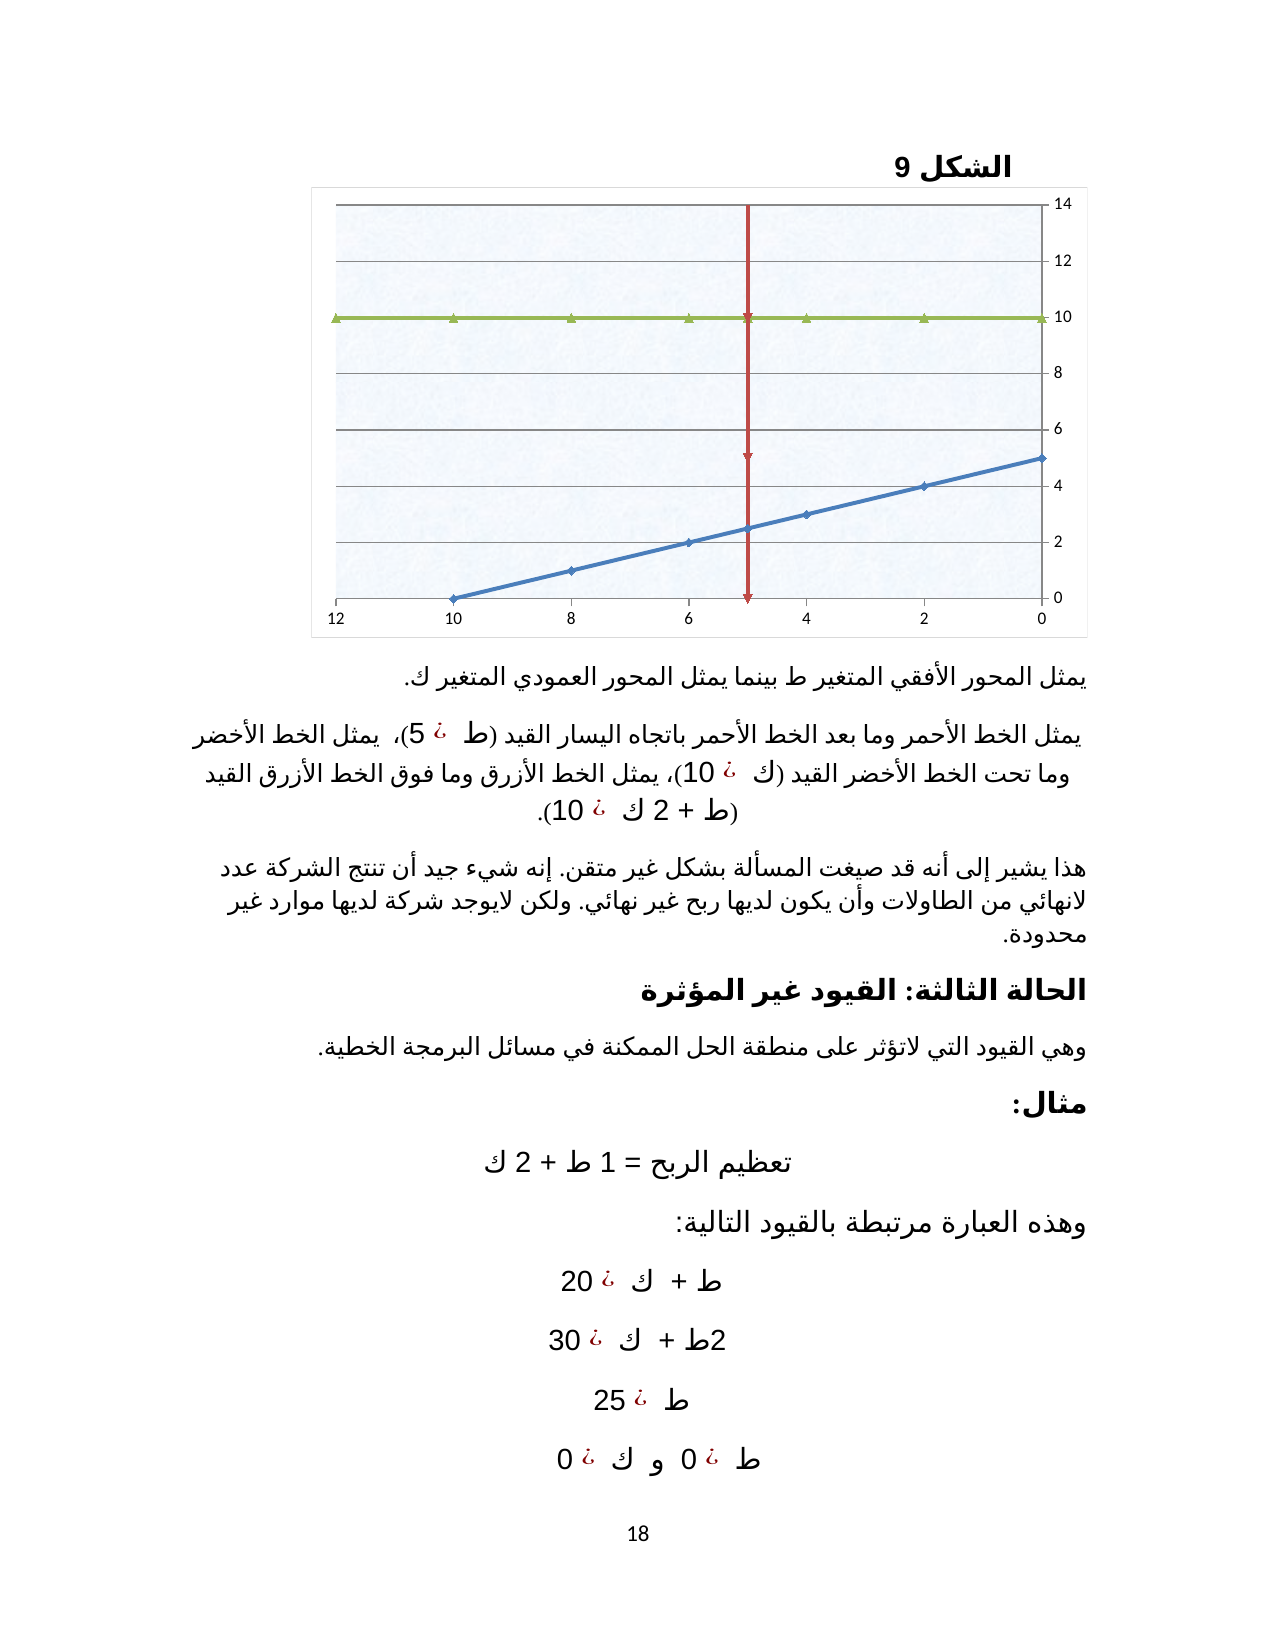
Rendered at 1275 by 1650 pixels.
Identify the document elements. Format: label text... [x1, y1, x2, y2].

text ط 25 [187, 1383, 1087, 1416]
text يمثل الخط الأحمر وما بعد الخط الأحمر باتجاه اليسار القيد (ط 5)، يمثل الخط الأخضر وما تحت الخط الأخضر القيد (ك 10)، يمثل الخط الأزرق وما فوق الخط الأزرق القيد (ط + 2 ك 10). [187, 716, 1087, 827]
text مثال: [187, 1086, 1087, 1119]
text تعظيم الربح = 1 ط + 2 ك [187, 1145, 1087, 1179]
text وهذه العبارة مرتبطة بالقيود التالية: [187, 1204, 1087, 1238]
text وهي القيود التي لاتؤثر على منطقة الحل الممكنة في مسائل البرمجة الخطية. [187, 1032, 1087, 1061]
text يمثل المحور الأفقي المتغير ط بينما يمثل المحور العمودي المتغير ك. [187, 662, 1087, 691]
text الشكل 9 [187, 150, 1087, 637]
text الحالة الثالثة: القيود غير المؤثرة [187, 973, 1087, 1006]
text هذا يشير إلى أنه قد صيغت المسألة بشكل غير متقن. إنه شيء جيد أن تنتج الشركة عدد لانهائي من الطاولات وأن يكون لديها ربح غير نهائي. ولكن لايوجد شركة لديها موارد غير محدودة. [187, 853, 1087, 947]
text ط 0 و ك 0 [187, 1442, 1087, 1476]
text ط + ك 20 [187, 1264, 1087, 1297]
text 2ط + ك 30 [187, 1323, 1087, 1357]
